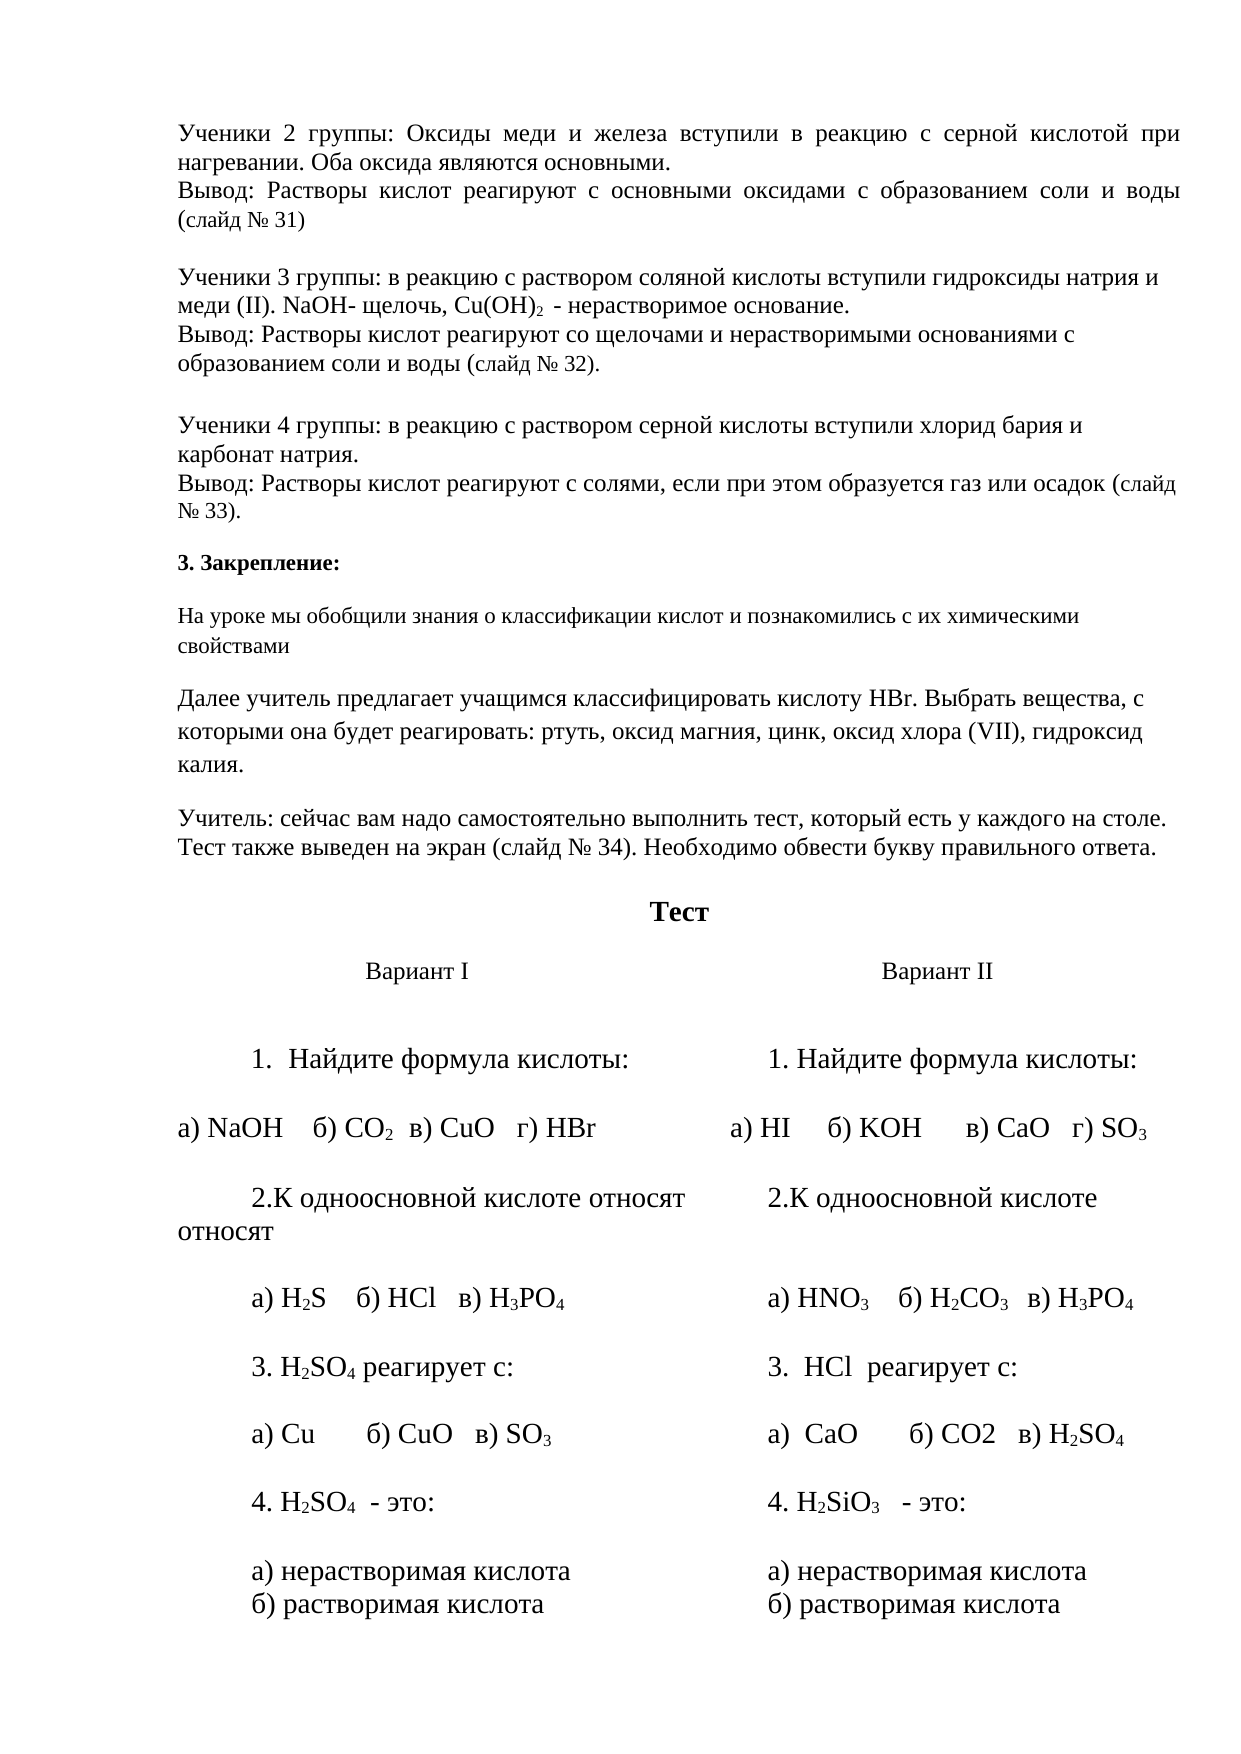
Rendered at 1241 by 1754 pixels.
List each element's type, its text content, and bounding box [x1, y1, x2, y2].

text а) Cu б) CuO в) SO3 а) CaO б) CO2 в) H2SO4 [177, 1417, 1181, 1450]
text Ученики 2 группы: Оксиды меди и железа вступили в реакцию с серной кислотой при нагревании. Оба оксида являются основными. [177, 118, 1181, 176]
text Ученики 4 группы: в реакцию с раствором серной кислоты вступили хлорид бария и карбонат натрия. [177, 410, 1181, 468]
text Далее учитель предлагает учащимся классифицировать кислоту HBr. Выбрать вещества, с которыми она будет реагировать: ртуть, оксид магния, цинк, оксид хлора (VII), гидроксид калия. [177, 683, 1181, 778]
text а) H2S б) HCl в) H3PO4 а) HNO3 б) H2CO3 в) H3PO4 [177, 1280, 1181, 1314]
text Вариант I Вариант II [177, 956, 1181, 984]
text Вывод: Растворы кислот реагируют с солями, если при этом образуется газ или осадок (слайд № 33). [177, 468, 1181, 523]
text Тест [177, 894, 1181, 928]
text Ученики 3 группы: в реакцию с раствором соляной кислоты вступили гидроксиды натрия и меди (II). NaOH- щелочь, Cu(OH)2 - нерастворимое основание. [177, 262, 1181, 319]
text б) растворимая кислота б) растворимая кислота [177, 1586, 1181, 1620]
text а) нерастворимая кислота а) нерастворимая кислота [177, 1553, 1181, 1586]
list Найдите формула кислоты: 1. Найдите формула кислоты: [251, 1041, 1181, 1075]
text 3. Закрепление: [177, 549, 1181, 576]
text Вывод: Растворы кислот реагируют со щелочами и нерастворимыми основаниями с образованием соли и воды (слайд № 32). [177, 319, 1181, 377]
text 3. H2SO4 реагирует с: 3. HCl реагирует с: [177, 1349, 1181, 1383]
text Вывод: Растворы кислот реагируют с основными оксидами с образованием соли и воды (слайд № 31) [177, 176, 1181, 233]
text Учитель: сейчас вам надо самостоятельно выполнить тест, который есть у каждого на столе. Тест также выведен на экран (слайд № 34). Необходимо обвести букву правильного ответа. [177, 803, 1181, 861]
text На уроке мы обобщили знания о классификации кислот и познакомились с их химическими свойствами [177, 602, 1181, 659]
text 4. H2SO4 - это: 4. H2SiO3 - это: [177, 1484, 1181, 1517]
text 2.К одноосновной кислоте относят 2.К одноосновной кислоте относят [177, 1180, 1181, 1247]
text а) NaOH б) CO2 в) CuO г) HBr а) HI б) KOH в) CaO г) SO3 [177, 1111, 1181, 1144]
